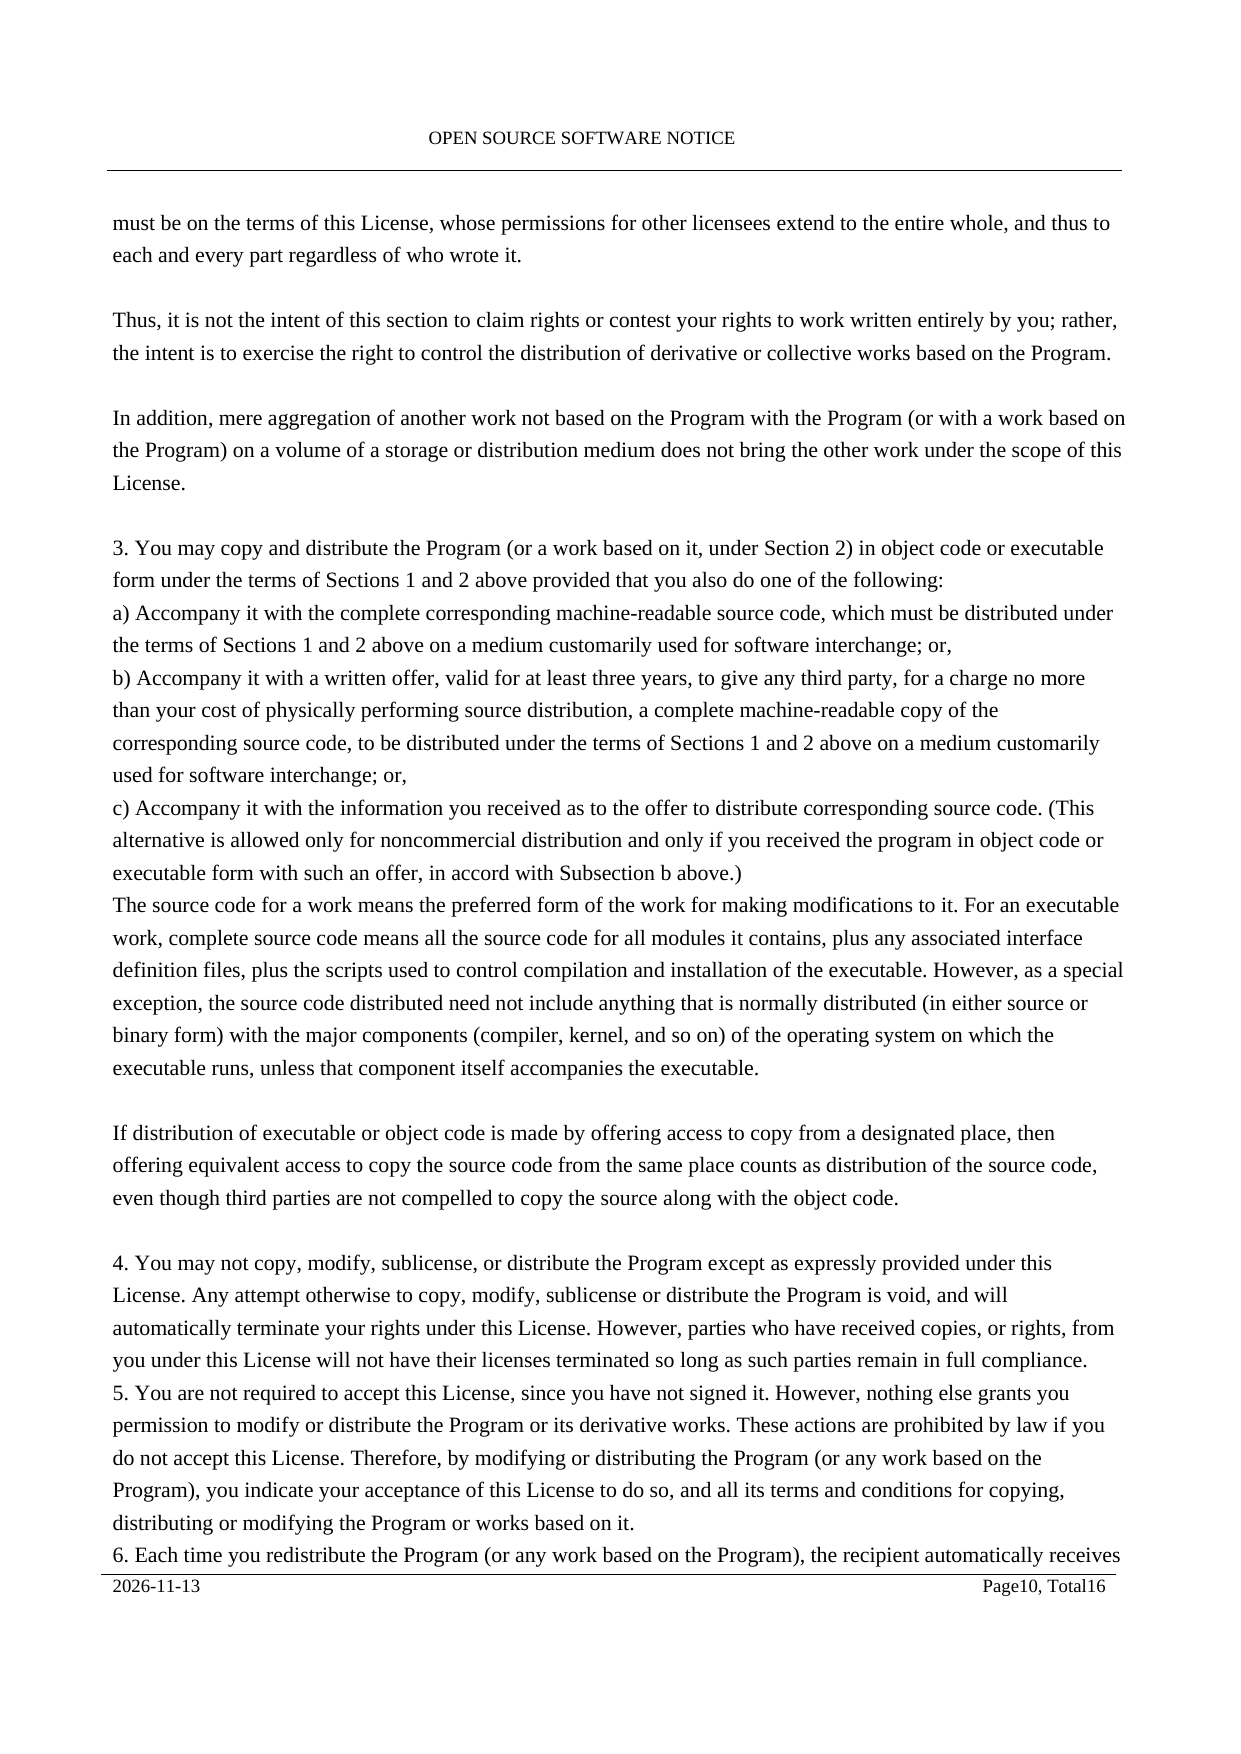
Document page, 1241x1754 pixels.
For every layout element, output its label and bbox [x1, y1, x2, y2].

text [112, 206, 1128, 1571]
